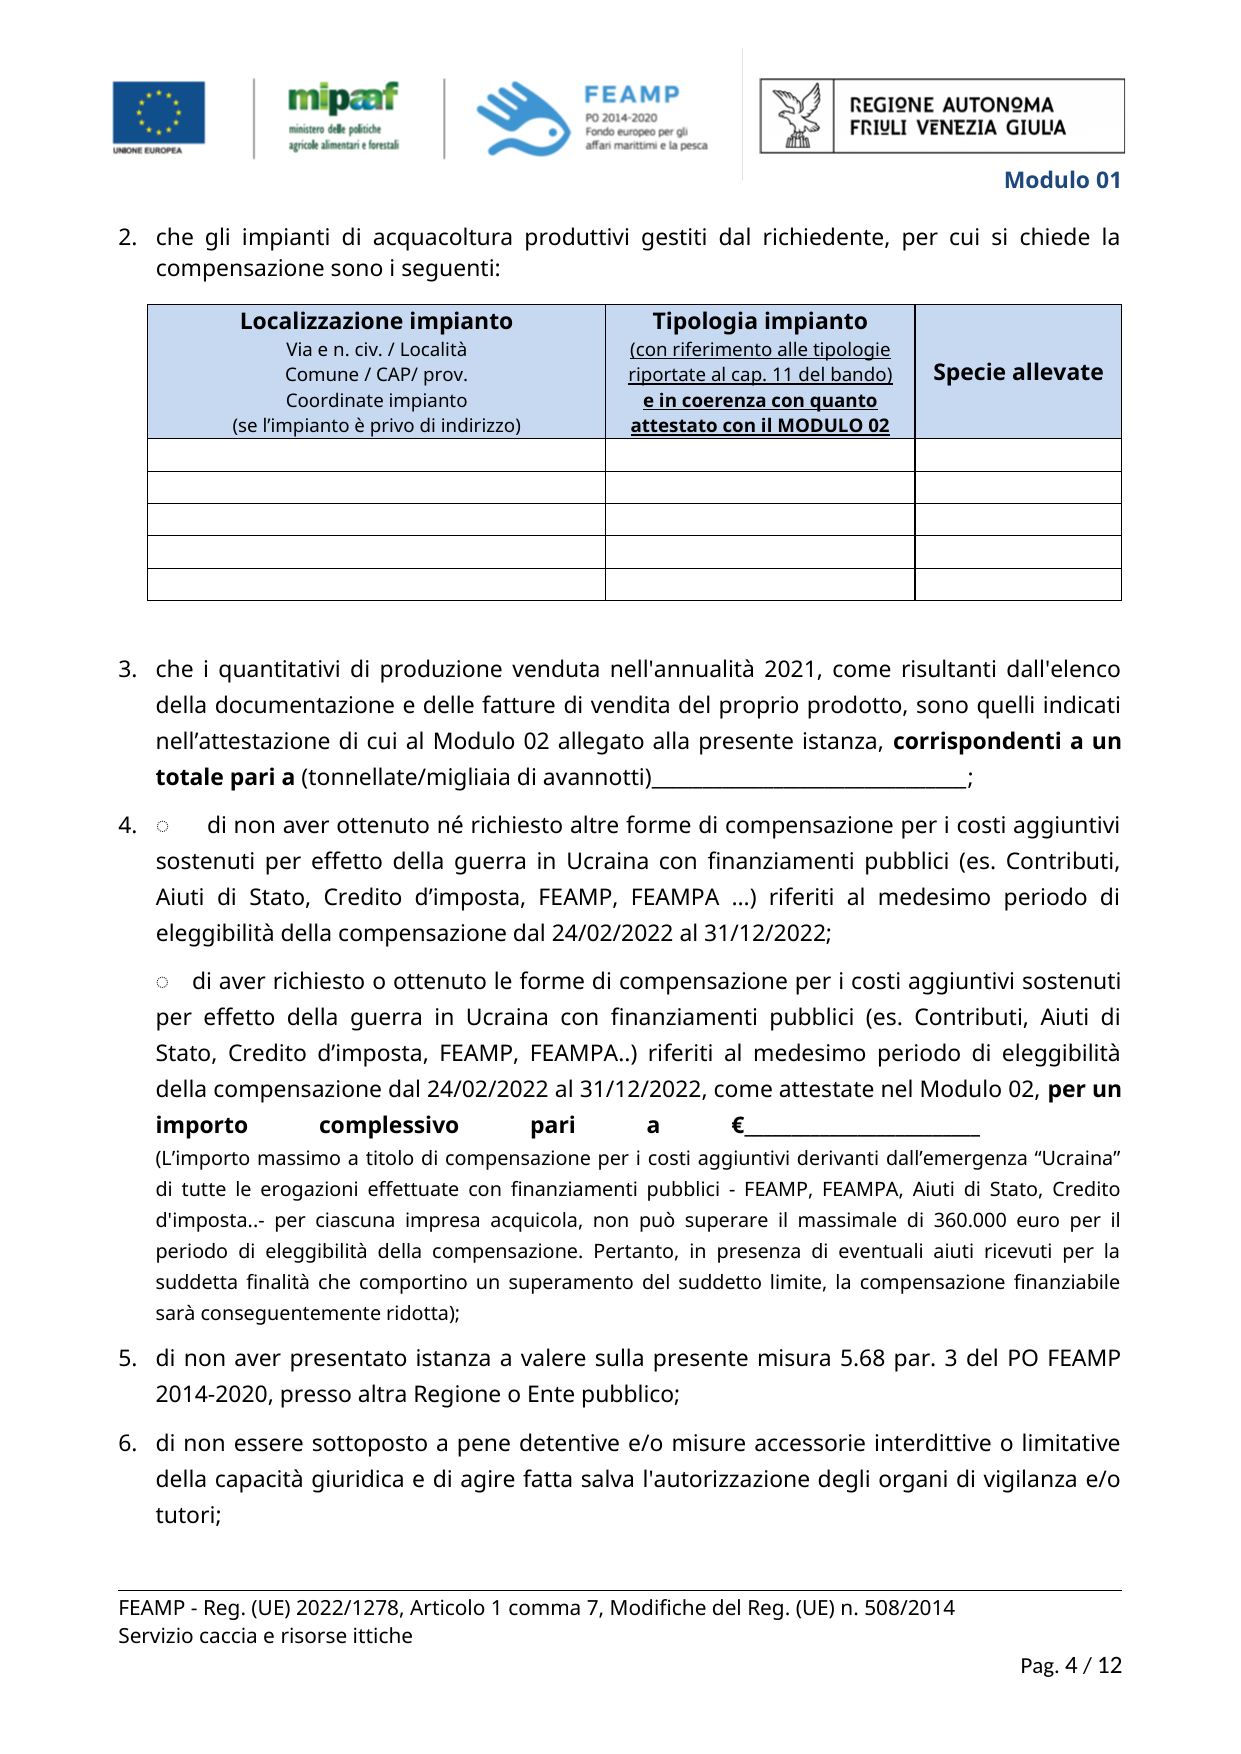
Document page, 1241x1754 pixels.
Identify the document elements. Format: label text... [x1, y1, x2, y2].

table_cell [148, 439, 605, 471]
table_cell [916, 536, 1121, 567]
table_header Specie allevate [916, 305, 1121, 438]
list che i quantitativi di produzione venduta nell'annualità 2021, come risultanti dall'elenco della documentazione e delle fatture di vendita del proprio prodotto, sono quelli indicati nell’attestazione di cui al Modulo 02 allegato alla presente istanza, corrispondenti a un totale pari a (tonnellate/migliaia di avannotti)_______________________________; [118, 653, 1122, 792]
table_cell [606, 504, 914, 535]
list di non aver presentato istanza a valere sulla presente misura 5.68 par. 3 del PO FEAMP 2014-2020, presso altra Regione o Ente pubblico; [118, 1342, 1122, 1409]
table_cell [148, 569, 605, 600]
table_cell [148, 536, 605, 567]
list di non essere sottoposto a pene detentive e/o misure accessorie interdittive o limitative della capacità giuridica e di agire fatta salva l'autorizzazione degli organi di vigilanza e/o tutori; [118, 1427, 1122, 1530]
table_cell [606, 439, 914, 471]
list che gli impianti di acquacoltura produttivi gestiti dal richiedente, per cui si chiede la compensazione sono i seguenti: [118, 221, 1122, 283]
table_cell [148, 504, 605, 535]
picture [76, 48, 1126, 181]
table_cell [916, 569, 1121, 600]
table_cell [606, 536, 914, 567]
table_header Tipologia impianto (con riferimento alle tipologie riportate al cap. 11 del bando) e in coerenza con quanto attestato con il MODULO 02 [606, 305, 914, 438]
table_cell [916, 439, 1121, 471]
table_header Localizzazione impianto Via e n. civ. / Località Comune / CAP/ prov. Coordinate impianto (se l’impianto è privo di indirizzo) [148, 305, 605, 438]
table_cell [606, 569, 914, 600]
list 󠄀 di non aver ottenuto né richiesto altre forme di compensazione per i costi aggiuntivi sostenuti per effetto della guerra in Ucraina con finanziamenti pubblici (es. Contributi, Aiuti di Stato, Credito d’imposta, FEAMP, FEAMPA …) riferiti al medesimo periodo di eleggibilità della compensazione dal 24/02/2022 al 31/12/2022; [118, 809, 1122, 948]
table_cell [148, 472, 605, 503]
table_cell [606, 472, 914, 503]
table_cell [916, 472, 1121, 503]
text 󠄀 di aver richiesto o ottenuto le forme di compensazione per i costi aggiuntivi sostenuti per effetto della guerra in Ucraina con finanziamenti pubblici (es. Contributi, Aiuti di Stato, Credito d’imposta, FEAMP, FEAMPA..) riferiti al medesimo periodo di eleggibilità della compensazione dal 24/02/2022 al 31/12/2022, come attestate nel Modulo 02, per un importo complessivo pari a €_________________________ (L’importo massimo a titolo di compensazione per i costi aggiuntivi derivanti dall’emergenza “Ucraina” di tutte le erogazioni effettuate con finanziamenti pubblici - FEAMP, FEAMPA, Aiuti di Stato, Credito d'imposta..- per ciascuna impresa acquicola, non può superare il massimale di 360.000 euro per il periodo di eleggibilità della compensazione. Pertanto, in presenza di eventuali aiuti ricevuti per la suddetta finalità che comportino un superamento del suddetto limite, la compensazione finanziabile sarà conseguentemente ridotta); [155, 965, 1122, 1326]
table_cell [916, 504, 1121, 535]
